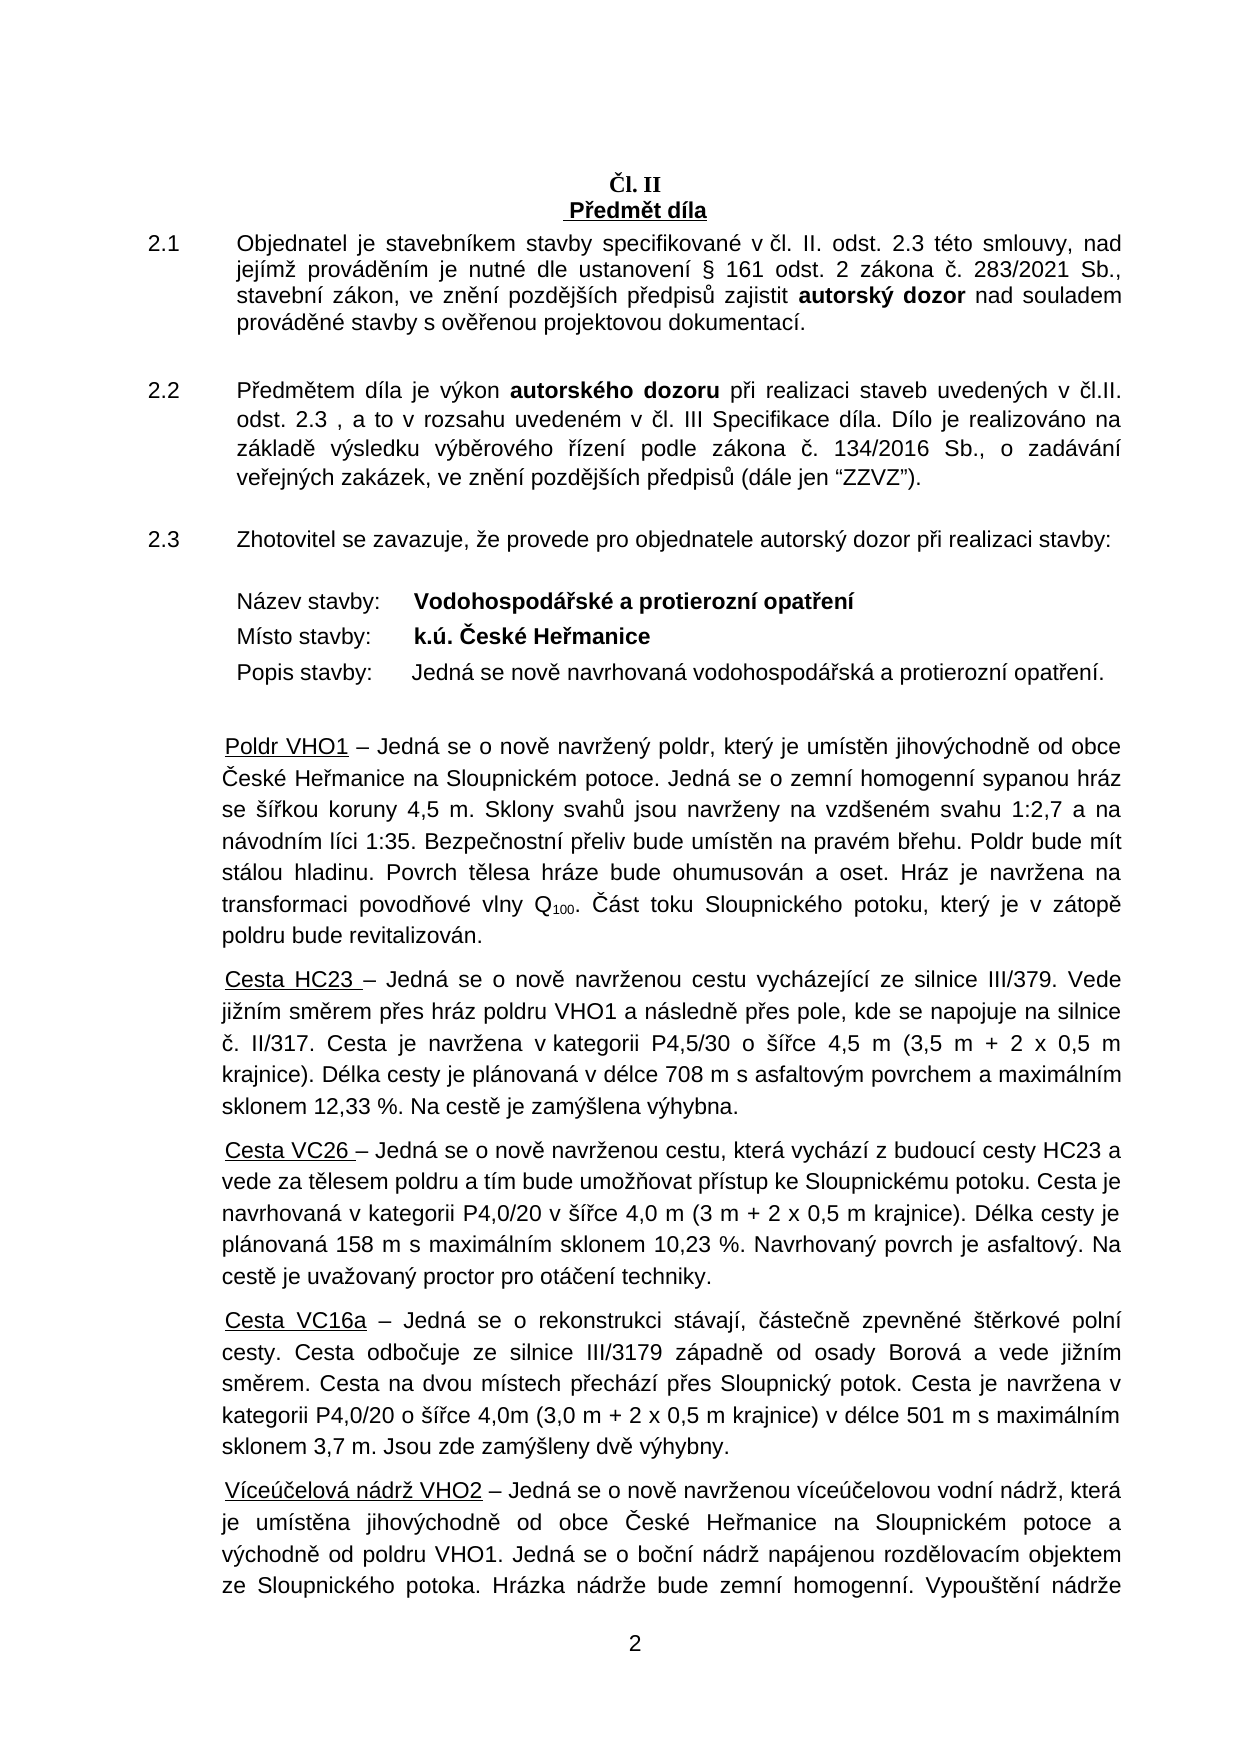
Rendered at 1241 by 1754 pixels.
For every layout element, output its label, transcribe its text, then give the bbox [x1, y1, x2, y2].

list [222, 1477, 1122, 1598]
list Objednatel je stavebníkem stavby specifikované v čl. II. odst. 2.3 této smlouvy, nad jejímž prováděním je nutné dle ustanovení § 161 odst. 2 zákona č. 283/2021 Sb., stavební zákon, ve znění pozdějších předpisů zajistit autorský dozor nad souladem prováděné stavby s ověřenou projektovou dokumentací. [148, 230, 1122, 335]
list Zhotovitel se zavazuje, že provede pro objednatele autorský dozor při realizaci stavby: [148, 523, 1122, 552]
list Poldr VHO1 – Jedná se o nově navržený poldr, který je umístěn jihovýchodně od obce České Heřmanice na Sloupnickém potoce. Jedná se o zemní homogenní sypanou hráz se šířkou koruny 4,5 m. Sklony svahů jsou navrženy na vzdšeném svahu 1:2,7 a na návodním líci 1:35. Bezpečnostní přeliv bude umístěn na pravém břehu. Poldr bude mít stálou hladinu. Povrch tělesa hráze bude ohumusován a oset. Hráz je navržena na transformaci povodňové vlny Q100. Část toku Sloupnického potoku, který je v zátopě poldru bude revitalizován. [222, 733, 1122, 949]
list Předmětem díla je výkon autorského dozoru při realizaci staveb uvedených v čl.II. odst. 2.3 , a to v rozsahu uvedeném v čl. III Specifikace díla. Dílo je realizováno na základě výsledku výběrového řízení podle zákona č. 134/2016 Sb., o zadávání veřejných zakázek, ve znění pozdějších předpisů (dále jen “ZZVZ”). [148, 374, 1122, 491]
list Cesta VC16a – Jedná se o rekonstrukci stávají, částečně zpevněné štěrkové polní cesty. Cesta odbočuje ze silnice III/3179 západně od osady Borová a vede jižním směrem. Cesta na dvou místech přechází přes Sloupnický potok. Cesta je navržena v kategorii P4,0/20 o šířce 4,0m (3,0 m + 2 x 0,5 m krajnice) v délce 501 m s maximálním sklonem 3,7 m. Jsou zde zamýšleny dvě výhybny. [222, 1307, 1122, 1460]
text Název stavby: Vodohospodářské a protierozní opatření [236, 585, 1122, 614]
text Čl. II [148, 171, 1122, 197]
list Cesta VC26 – Jedná se o nově navrženou cestu, která vychází z budoucí cesty HC23 a vede za tělesem poldru a tím bude umožňovat přístup ke Sloupnickému potoku. Cesta je navrhovaná v kategorii P4,0/20 v šířce 4,0 m (3 m + 2 x 0,5 m krajnice). Délka cesty je plánovaná 158 m s maximálním sklonem 10,23 %. Navrhovaný povrch je asfaltový. Na cestě je uvažovaný proctor pro otáčení techniky. [222, 1137, 1122, 1289]
text Předmět díla [148, 197, 1122, 223]
text Místo stavby: k.ú. České Heřmanice [207, 621, 1122, 650]
list Cesta HC23 – Jedná se o nově navrženou cestu vycházející ze silnice III/379. Vede jižním směrem přes hráz poldru VHO1 a následně přes pole, kde se napojuje na silnice č. II/317. Cesta je navržena v kategorii P4,5/30 o šířce 4,5 m (3,5 m + 2 x 0,5 m krajnice). Délka cesty je plánovaná v délce 708 m s asfaltovým povrchem a maximálním sklonem 12,33 %. Na cestě je zamýšlena výhybna. [222, 966, 1122, 1119]
text Popis stavby: Jedná se nově navrhovaná vodohospodářská a protierozní opatření. [236, 656, 1122, 685]
